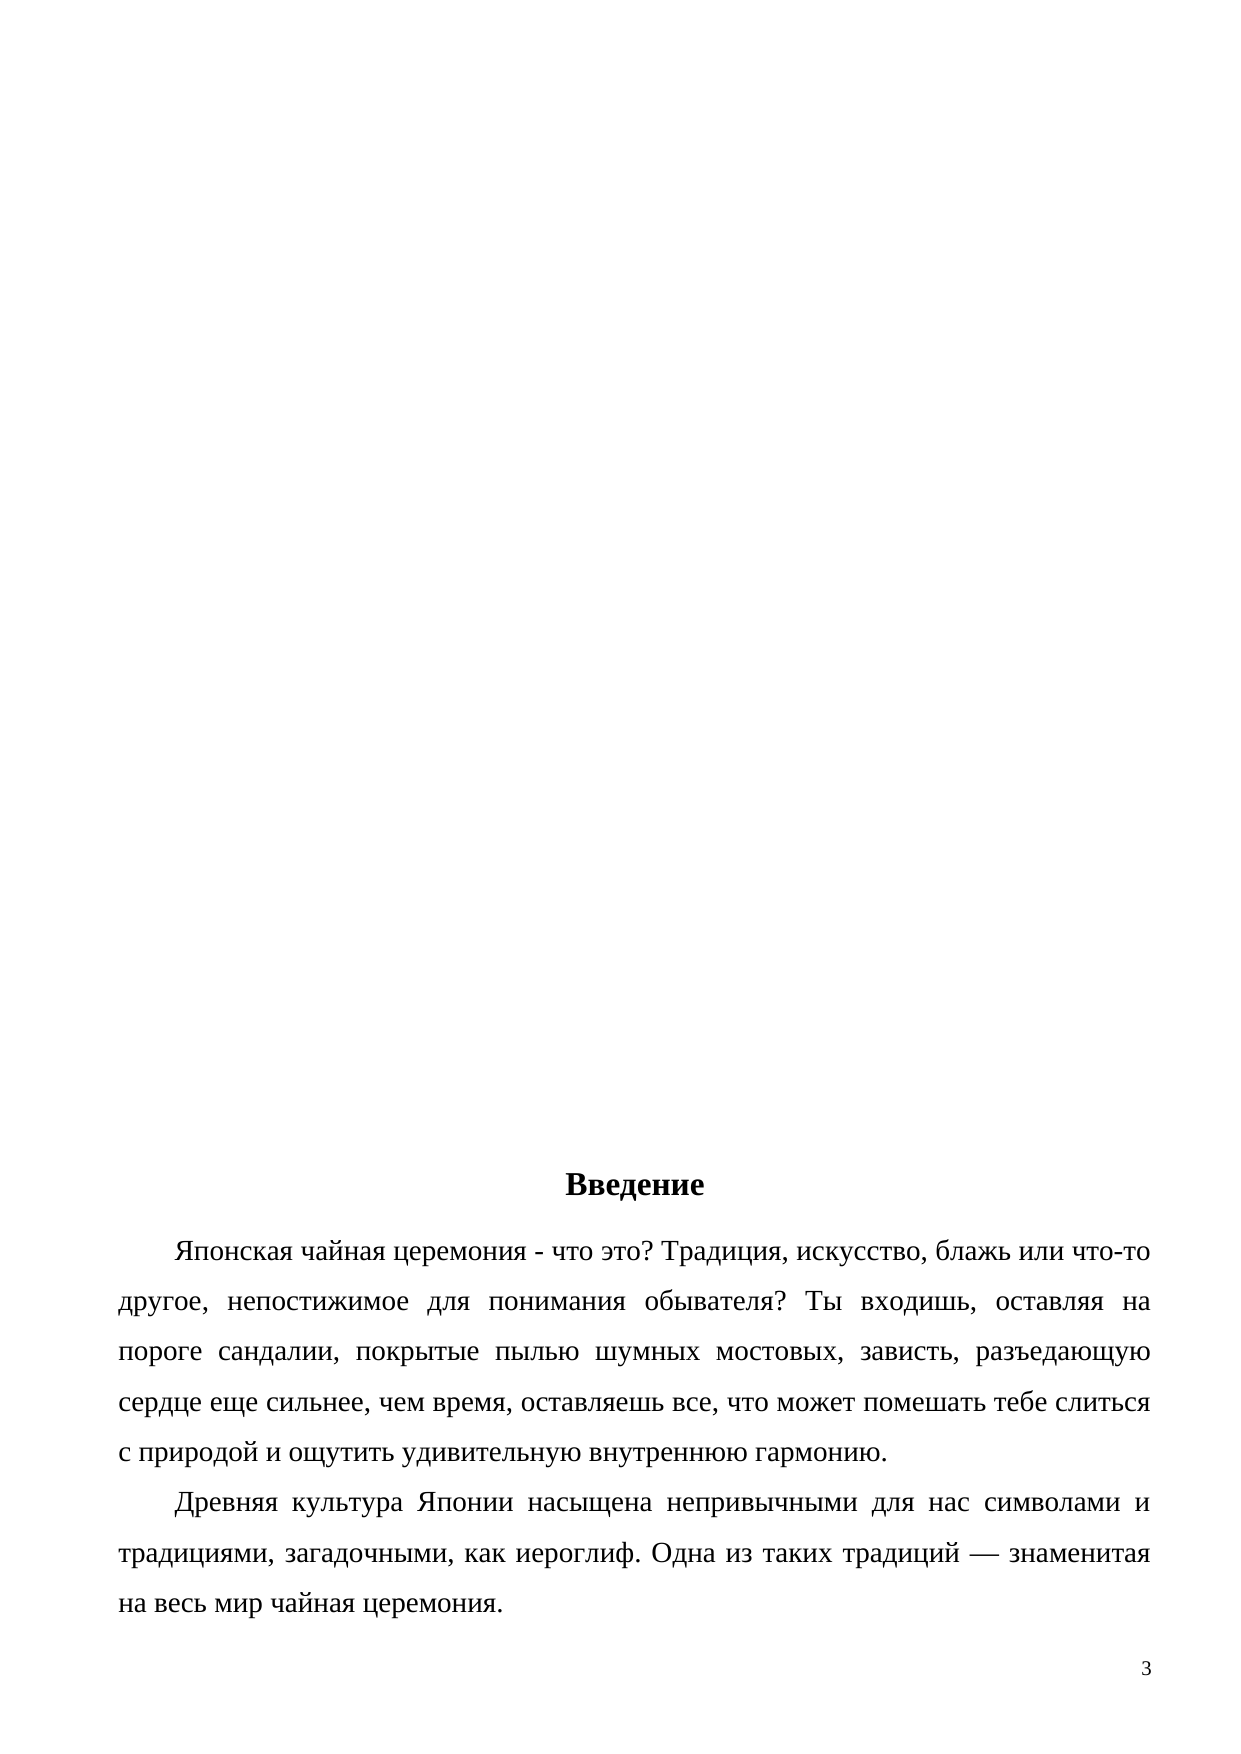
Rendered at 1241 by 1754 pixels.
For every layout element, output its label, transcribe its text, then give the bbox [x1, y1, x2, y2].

text Японская чайная церемония - что это? Традиция, искусство, блажь или что-то другое, непостижимое для понимания обывателя? Ты входишь, оставляя на пороге сандалии, покрытые пылью шумных мостовых, зависть, разъедающую сердце еще сильнее, чем время, оставляешь все, что может помешать тебе слиться с природой и ощутить удивительную внутреннюю гармонию. [118, 1233, 1152, 1468]
subtitle Введение [118, 1164, 1152, 1203]
text Древняя культура Японии насыщена непривычными для нас символами и традициями, загадочными, как иероглиф. Одна из таких традиций — знаменитая на весь мир чайная церемония. [118, 1484, 1152, 1619]
